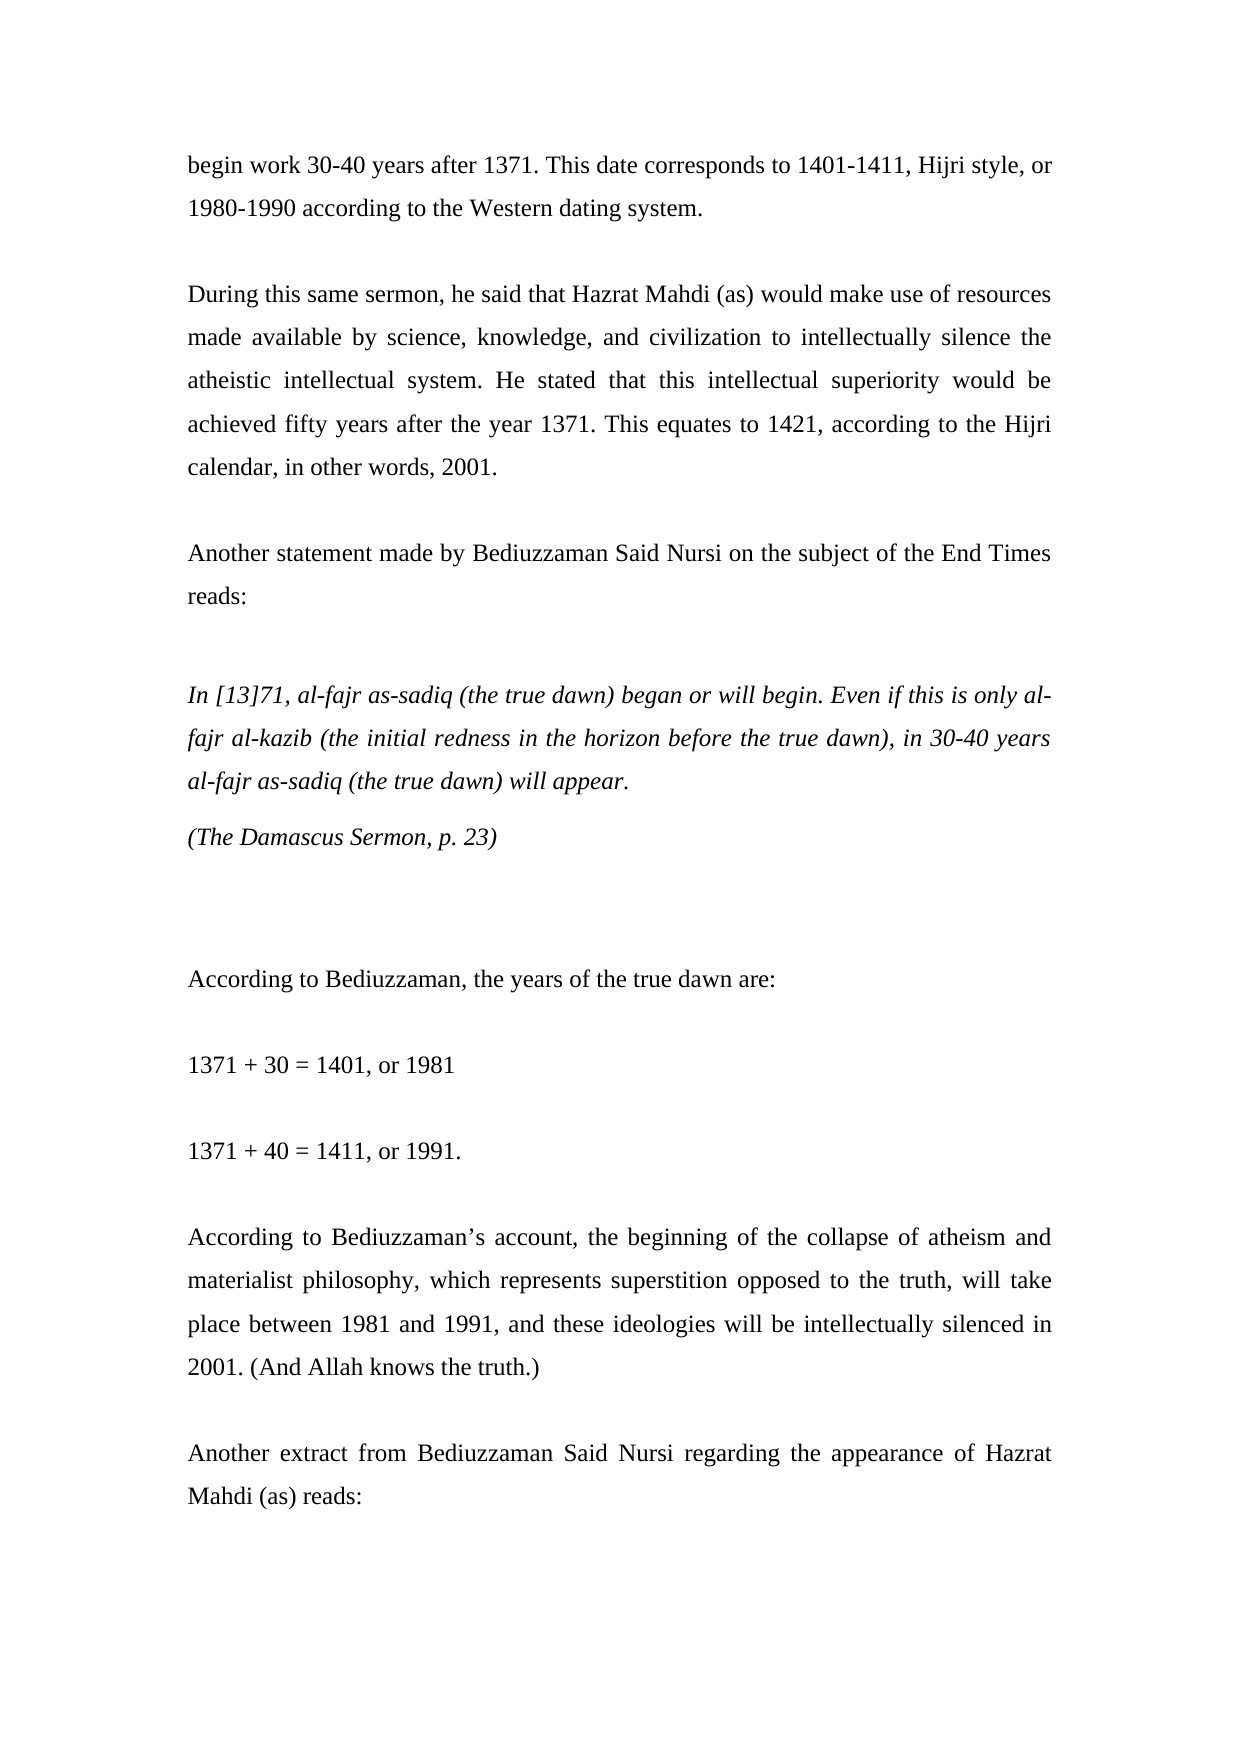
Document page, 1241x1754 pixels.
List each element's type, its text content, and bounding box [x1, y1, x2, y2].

text Another extract from Bediuzzaman Said Nursi regarding the appearance of Hazrat Mahdi (as) reads: [187, 1438, 1053, 1510]
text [187, 150, 1053, 222]
text During this same sermon, he said that Hazrat Mahdi (as) would make use of resources made available by science, knowledge, and civilization to intellectually silence the atheistic intellectual system. He stated that this intellectual superiority would be achieved fifty years after the year 1371. This equates to 1421, according to the Hijri calendar, in other words, 2001. [187, 279, 1053, 481]
text 1371 + 40 = 1411, or 1991. [187, 1136, 1053, 1165]
text Another statement made by Bediuzzaman Said Nursi on the subject of the End Times reads: [187, 538, 1053, 610]
text (The Damascus Sermon, p. 23) [187, 822, 1053, 851]
text According to Bediuzzaman’s account, the beginning of the collapse of atheism and materialist philosophy, which represents superstition opposed to the truth, will take place between 1981 and 1991, and these ideologies will be intellectually silenced in 2001. (And Allah knows the truth.) [187, 1222, 1053, 1381]
text In [13]71, al-fajr as-sadiq (the true dawn) began or will begin. Even if this is only al-fajr al-kazib (the initial redness in the horizon before the true dawn), in 30-40 years al-fajr as-sadiq (the true dawn) will appear. [187, 680, 1053, 795]
text 1371 + 30 = 1401, or 1981 [187, 1050, 1053, 1079]
text According to Bediuzzaman, the years of the true dawn are: [187, 964, 1053, 992]
